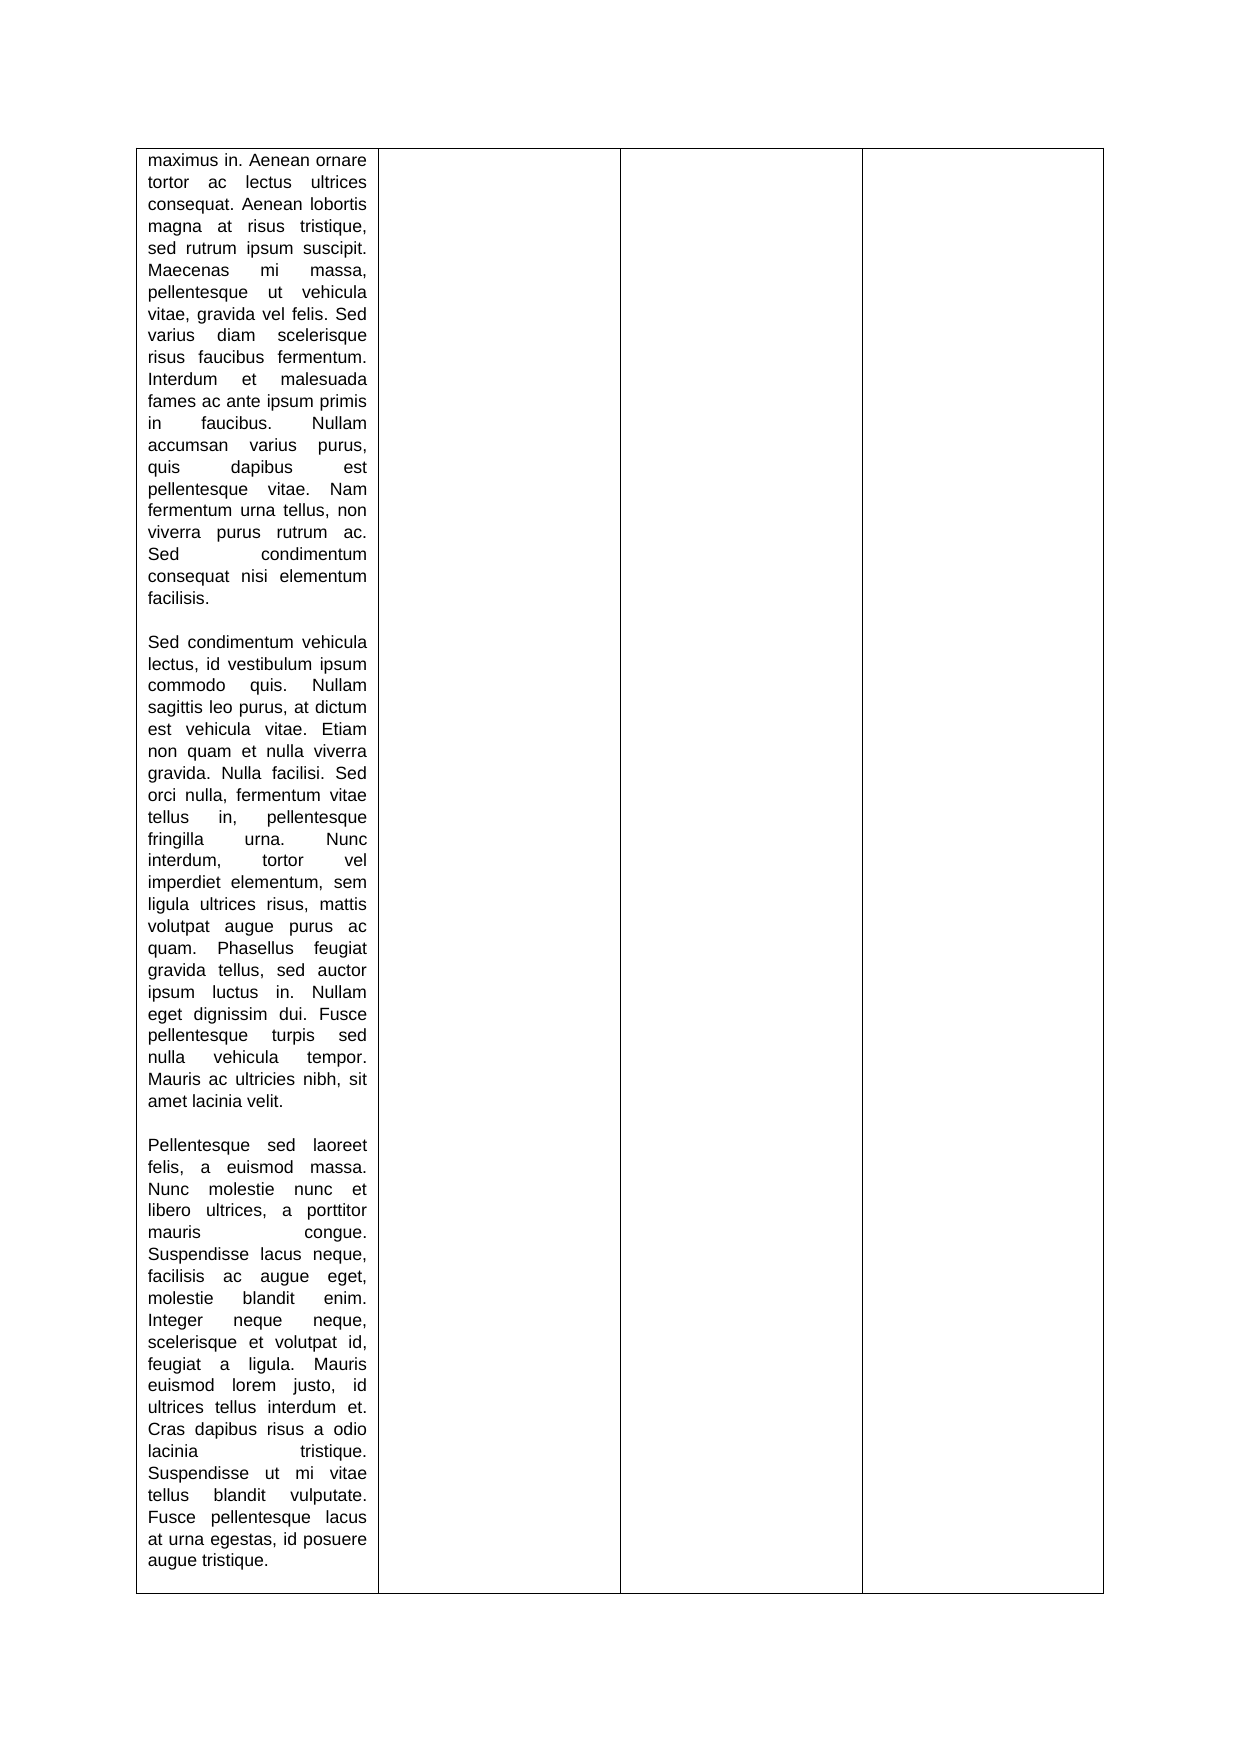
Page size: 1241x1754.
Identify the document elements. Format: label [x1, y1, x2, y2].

table_header [621, 149, 862, 1592]
table_header [137, 149, 378, 1592]
table_header [863, 149, 1103, 1592]
table_header [379, 149, 620, 1592]
